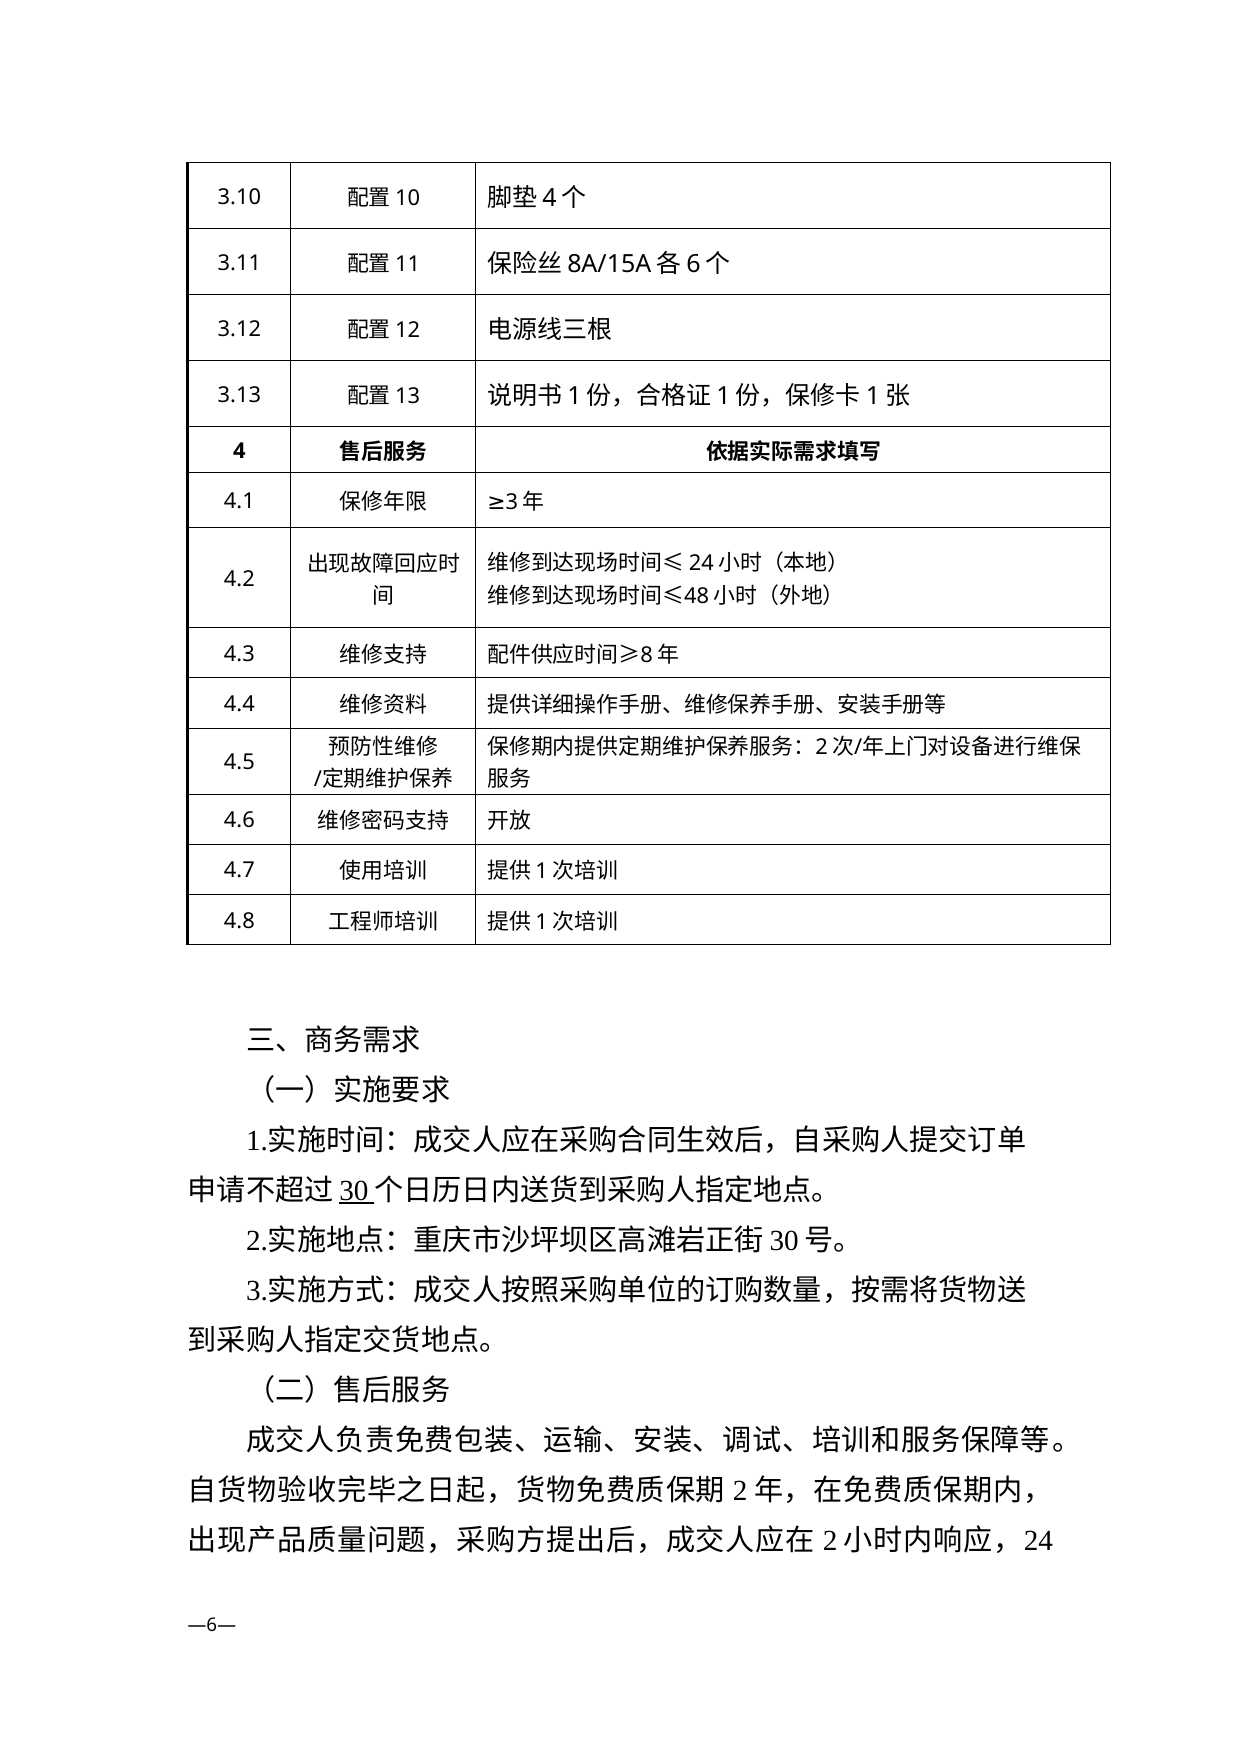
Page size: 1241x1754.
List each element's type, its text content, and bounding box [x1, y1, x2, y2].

text 2.实施地点：重庆市沙坪坝区高滩岩正街30号。 [187, 1210, 1053, 1260]
table_cell 保修年限 [291, 473, 475, 527]
table_cell 配置11 [291, 229, 475, 294]
table_cell 说明书1份，合格证1份，保修卡1张 [476, 361, 1110, 426]
table_cell 4.2 [189, 528, 290, 627]
table_cell 维修资料 [291, 678, 475, 727]
text 1.实施时间：成交人应在采购合同生效后，自采购人提交订单申请不超过30个日历日内送货到采购人指定地点。 [187, 1110, 1053, 1210]
table_cell 4.1 [189, 473, 290, 527]
text 3.实施方式：成交人按照采购单位的订购数量，按需将货物送到采购人指定交货地点。 [187, 1260, 1053, 1360]
table_cell 工程师培训 [291, 895, 475, 944]
table_cell 配置10 [291, 163, 475, 228]
table_cell 配置12 [291, 295, 475, 360]
table_cell 4.5 [189, 729, 290, 793]
table_cell 4.6 [189, 795, 290, 844]
table_cell 4.7 [189, 845, 290, 894]
table_cell 3.11 [189, 229, 290, 294]
table_cell 4 [189, 427, 290, 472]
table_cell 出现故障回应时间 [291, 528, 475, 627]
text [187, 1410, 1053, 1560]
table_cell 脚垫4个 [476, 163, 1110, 228]
table_cell 维修支持 [291, 628, 475, 677]
table_cell 3.10 [189, 163, 290, 228]
table_cell 4.4 [189, 678, 290, 727]
table_cell 4.8 [189, 895, 290, 944]
table_cell 3.12 [189, 295, 290, 360]
text （二）售后服务 [187, 1360, 1053, 1410]
table_cell 电源线三根 [476, 295, 1110, 360]
table_cell 预防性维修 /定期维护保养 [291, 729, 475, 793]
table_cell 使用培训 [291, 845, 475, 894]
table_cell 维修到达现场时间≤ 24小时（本地） 维修到达现场时间≤48小时（外地） [476, 528, 1110, 627]
table_cell 提供详细操作手册、维修保养手册、安装手册等 [476, 678, 1110, 727]
table_cell 保修期内提供定期维护保养服务：2次/年上门对设备进行维保服务 [476, 729, 1110, 793]
table_cell 维修密码支持 [291, 795, 475, 844]
table_cell 依据实际需求填写 [476, 427, 1110, 472]
table_cell 保险丝8A/15A各6个 [476, 229, 1110, 294]
table_cell 配件供应时间≥8年 [476, 628, 1110, 677]
table_cell 开放 [476, 795, 1110, 844]
table_cell 售后服务 [291, 427, 475, 472]
list 商务需求 [187, 1010, 1053, 1060]
table_cell 提供1次培训 [476, 845, 1110, 894]
table_cell 3.13 [189, 361, 290, 426]
table_cell 配置13 [291, 361, 475, 426]
table_cell ≥3年 [476, 473, 1110, 527]
table_cell 提供1次培训 [476, 895, 1110, 944]
table_cell 4.3 [189, 628, 290, 677]
text （一）实施要求 [187, 1060, 1053, 1110]
